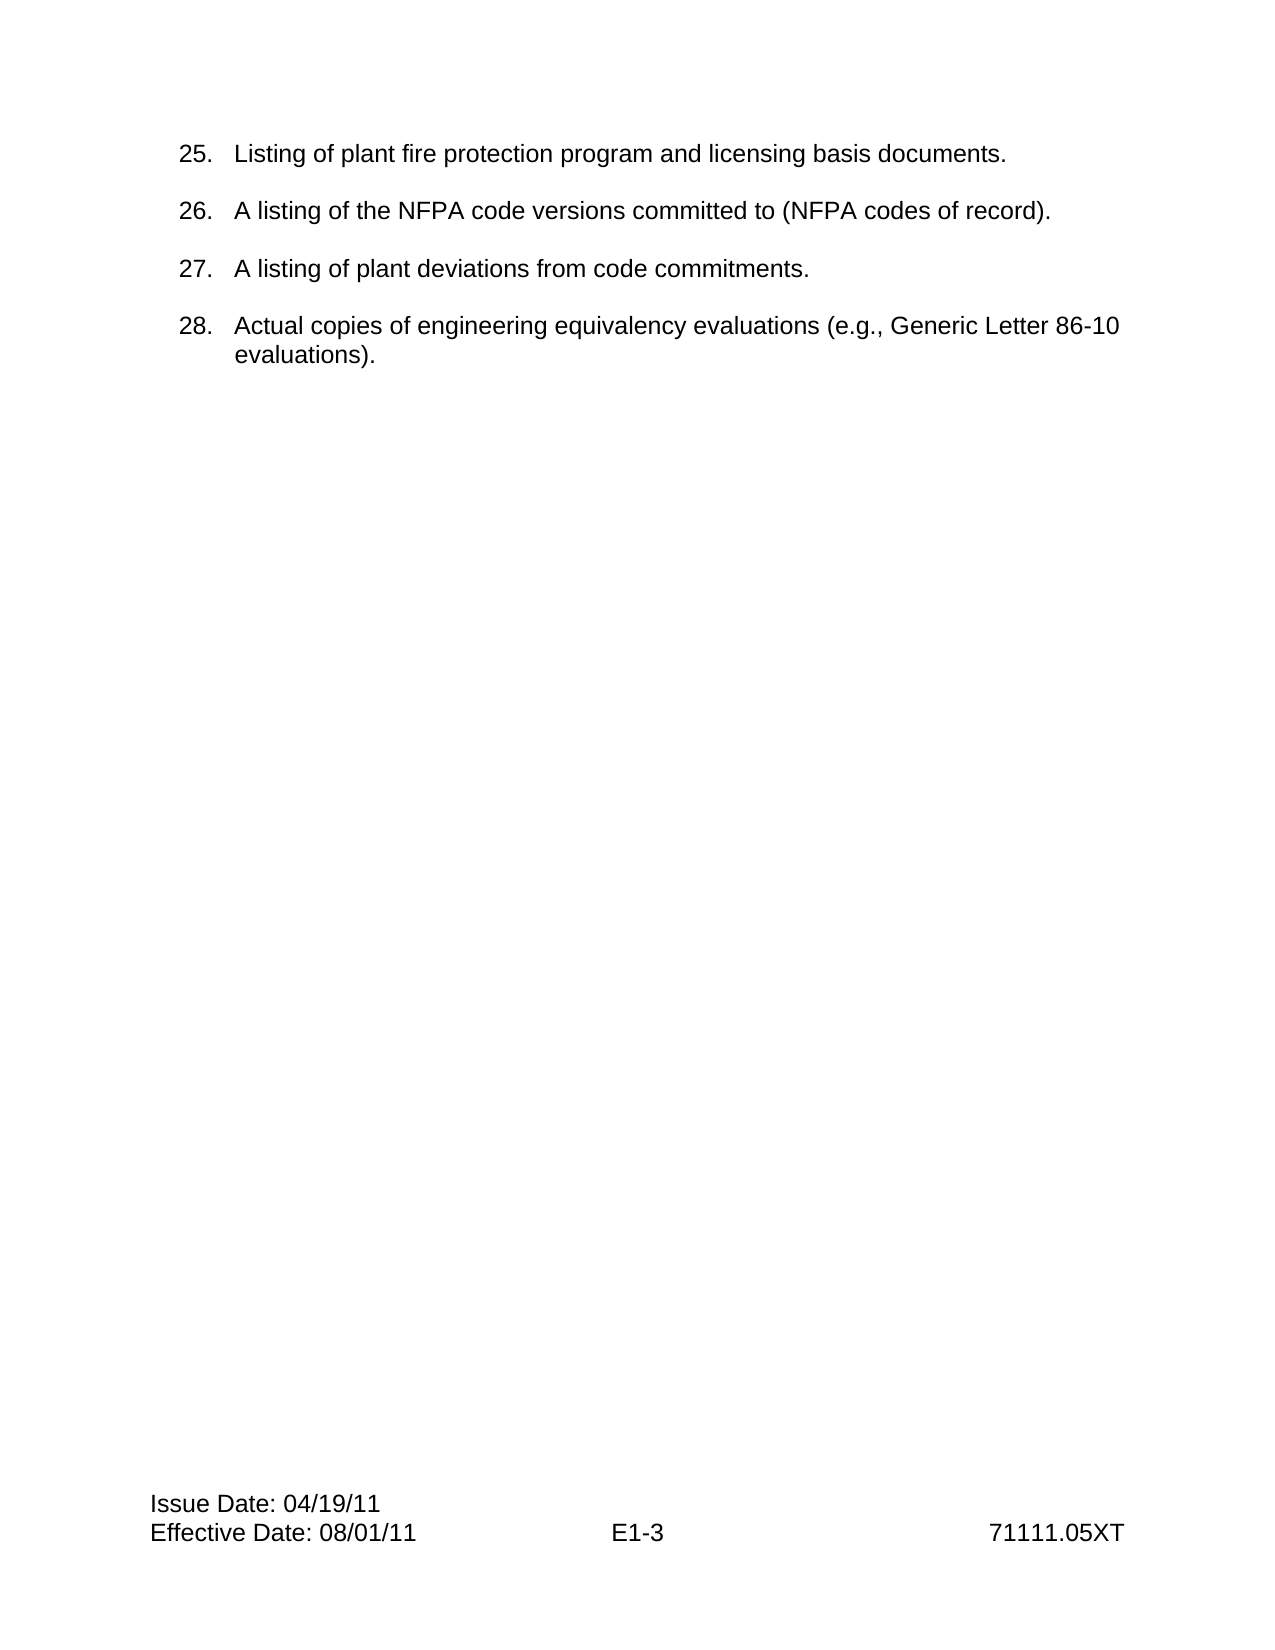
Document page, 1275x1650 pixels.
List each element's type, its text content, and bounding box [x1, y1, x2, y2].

text 26. A listing of the NFPA code versions committed to (NFPA codes of record). [150, 196, 1125, 225]
text 27. A listing of plant deviations from code commitments. [150, 254, 1125, 283]
text 25. Listing of plant fire protection program and licensing basis documents. [150, 139, 1125, 168]
text 28. Actual copies of engineering equivalency evaluations (e.g., Generic Letter 86-10 evaluations). [150, 311, 1125, 369]
